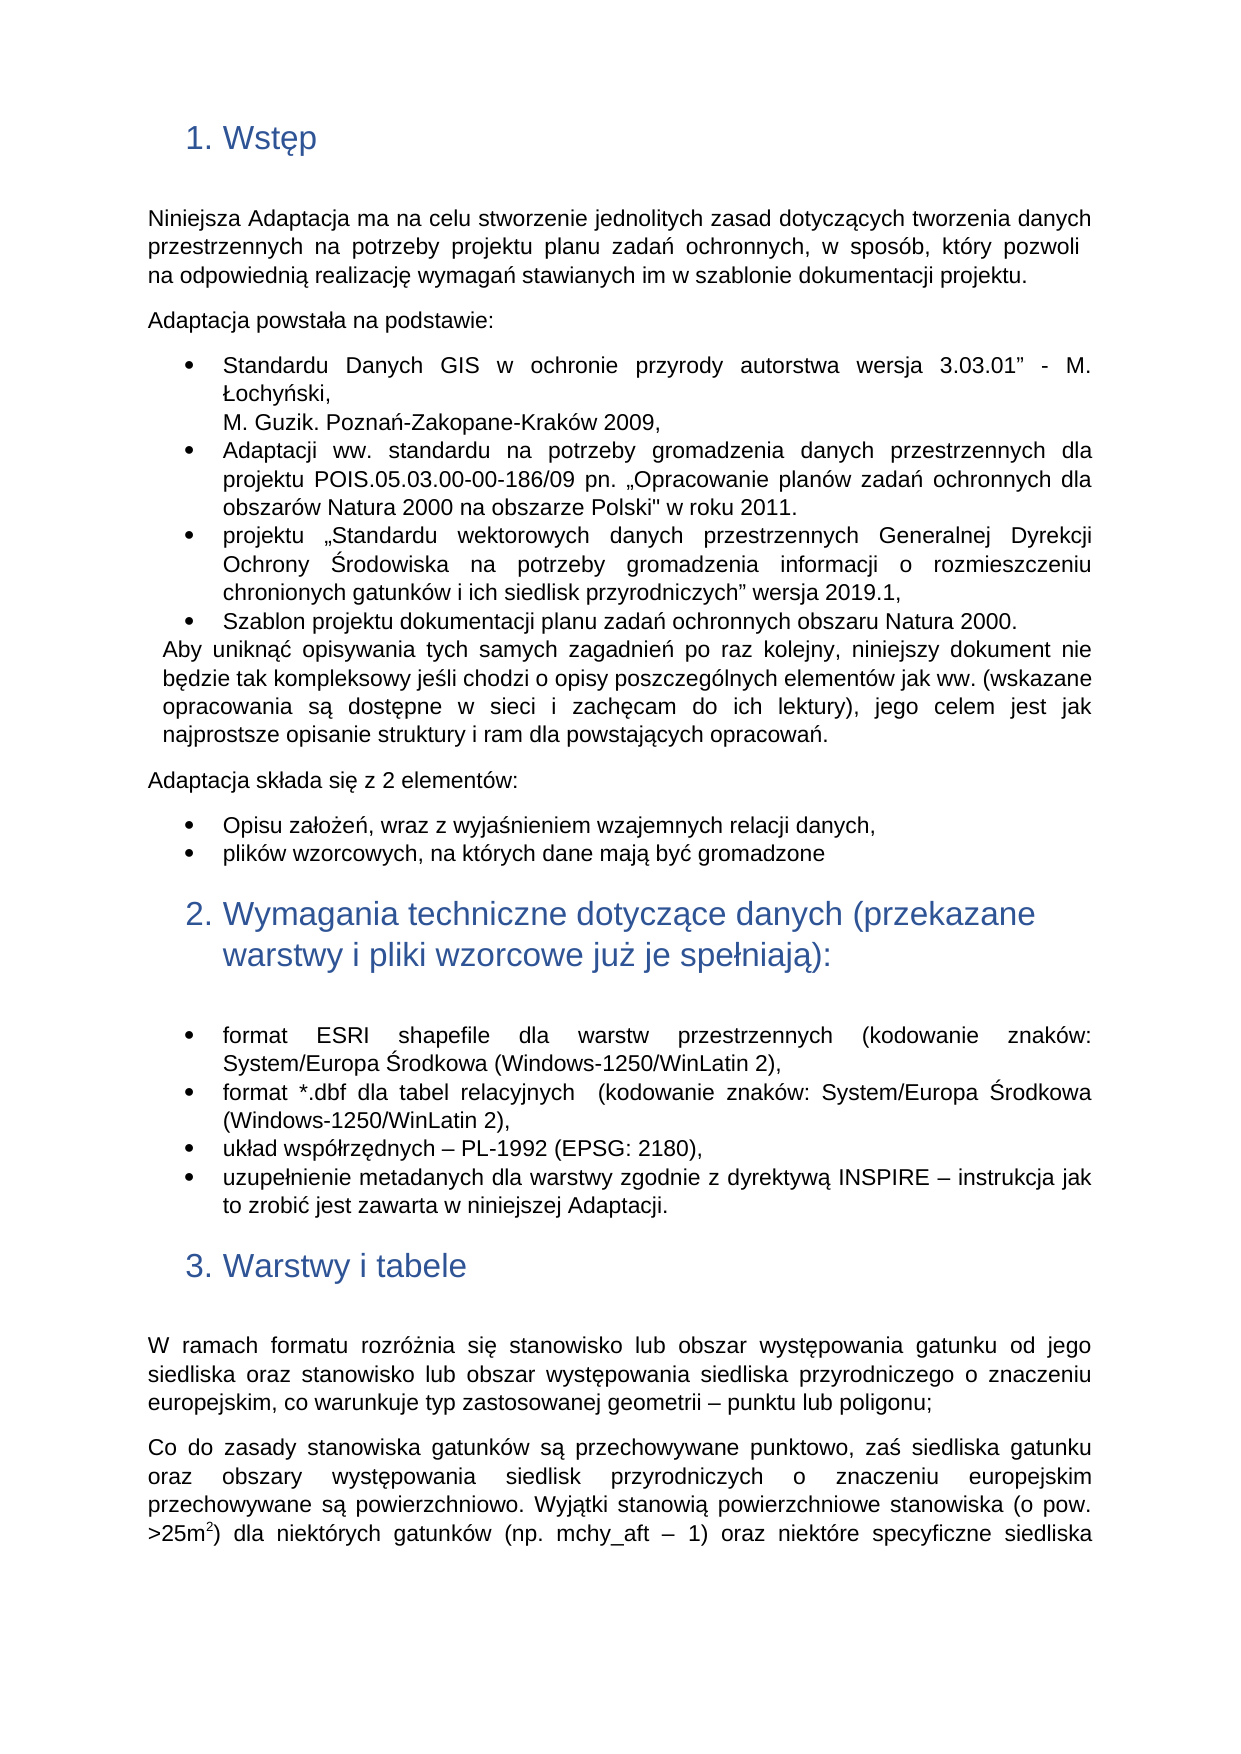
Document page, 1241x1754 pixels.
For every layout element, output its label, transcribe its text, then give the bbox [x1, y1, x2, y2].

list Aby uniknąć opisywania tych samych zagadnień po raz kolejny, niniejszy dokument nie będzie tak kompleksowy jeśli chodzi o opisy poszczególnych elementów jak ww. (wskazane opracowania są dostępne w sieci i zachęcam do ich lektury), jego celem jest jak najprostsze opisanie struktury i ram dla powstających opracowań. [162, 636, 1092, 748]
list Szablon projektu dokumentacji planu zadań ochronnych obszaru Natura 2000. [185, 608, 1092, 634]
list format *.dbf dla tabel relacyjnych (kodowanie znaków: System/Europa Środkowa (Windows-1250/WinLatin 2), [185, 1078, 1092, 1133]
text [148, 1434, 1092, 1546]
text Adaptacja powstała na podstawie: [148, 307, 1092, 333]
list projektu „Standardu wektorowych danych przestrzennych Generalnej Dyrekcji Ochrony Środowiska na potrzeby gromadzenia informacji o rozmieszczeniu chronionych gatunków i ich siedlisk przyrodniczych” wersja 2019.1, [185, 522, 1092, 606]
subtitle Wymagania techniczne dotyczące danych (przekazane warstwy i pliki wzorcowe już je spełniają): [185, 893, 1092, 973]
list format ESRI shapefile dla warstw przestrzennych (kodowanie znaków: System/Europa Środkowa (Windows-1250/WinLatin 2), [185, 1022, 1092, 1076]
list Opisu założeń, wraz z wyjaśnieniem wzajemnych relacji danych, [185, 812, 1092, 838]
subtitle Wstęp [185, 118, 1092, 157]
list plików wzorcowych, na których dane mają być gromadzone [185, 840, 1092, 866]
list układ współrzędnych – PL-1992 (EPSG: 2180), [185, 1135, 1092, 1162]
subtitle Warstwy i tabele [185, 1246, 1092, 1284]
text W ramach formatu rozróżnia się stanowisko lub obszar występowania gatunku od jego siedliska oraz stanowisko lub obszar występowania siedliska przyrodniczego o znaczeniu europejskim, co warunkuje typ zastosowanej geometrii – punktu lub poligonu; [148, 1332, 1092, 1415]
list Adaptacji ww. standardu na potrzeby gromadzenia danych przestrzennych dla projektu POIS.05.03.00-00-186/09 pn. „Opracowanie planów zadań ochronnych dla obszarów Natura 2000 na obszarze Polski" w roku 2011. [185, 437, 1092, 520]
text Niniejsza Adaptacja ma na celu stworzenie jednolitych zasad dotyczących tworzenia danych przestrzennych na potrzeby projektu planu zadań ochronnych, w sposób, który pozwoli na odpowiednią realizację wymagań stawianych im w szablonie dokumentacji projektu. [148, 205, 1092, 288]
list Standardu Danych GIS w ochronie przyrody autorstwa wersja 3.03.01” - M. Łochyński, M. Guzik. Poznań-Zakopane-Kraków 2009, [185, 352, 1092, 435]
text Adaptacja składa się z 2 elementów: [148, 767, 1092, 793]
list uzupełnienie metadanych dla warstwy zgodnie z dyrektywą INSPIRE – instrukcja jak to zrobić jest zawarta w niniejszej Adaptacji. [185, 1164, 1092, 1218]
